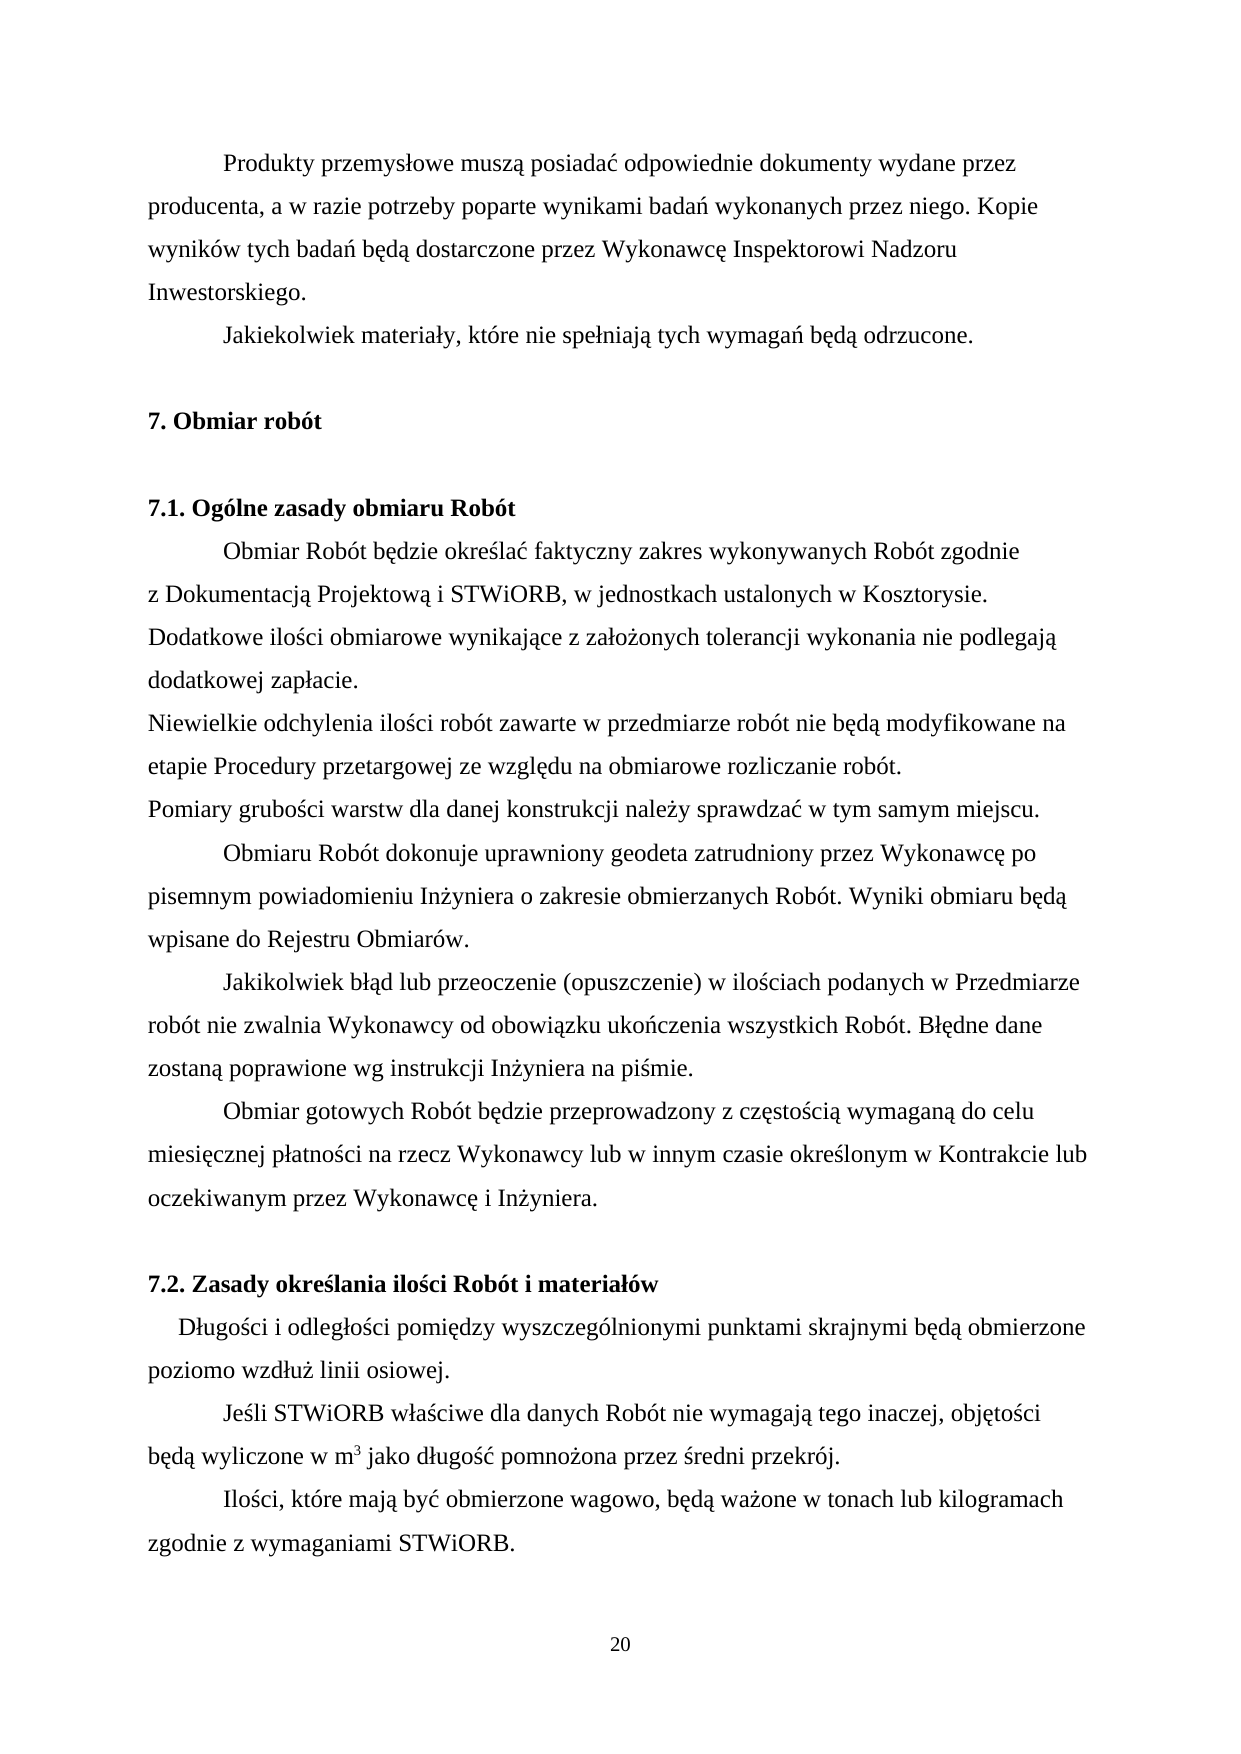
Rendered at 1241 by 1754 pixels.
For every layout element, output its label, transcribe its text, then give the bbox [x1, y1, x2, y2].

text Jakiekolwiek materiały, które nie spełniają tych wymagań będą odrzucone. [148, 320, 1093, 349]
text Produkty przemysłowe muszą posiadać odpowiednie dokumenty wydane przez producenta, a w razie potrzeby poparte wynikami badań wykonanych przez niego. Kopie wyników tych badań będą dostarczone przez Wykonawcę Inspektorowi Nadzoru Inwestorskiego. [148, 148, 1093, 306]
text 7.2. Zasady określania ilości Robót i materiałów [148, 1269, 1093, 1298]
text Ilości, które mają być obmierzone wagowo, będą ważone w tonach lub kilogramach zgodnie z wymaganiami STWiORB. [148, 1484, 1093, 1556]
text Długości i odległości pomiędzy wyszczególnionymi punktami skrajnymi będą obmierzone poziomo wzdłuż linii osiowej. [148, 1312, 1093, 1384]
text Obmiar gotowych Robót będzie przeprowadzony z częstością wymaganą do celu miesięcznej płatności na rzecz Wykonawcy lub w innym czasie określonym w Kontrakcie lub oczekiwanym przez Wykonawcę i Inżyniera. [148, 1096, 1093, 1211]
text Dodatkowe ilości obmiarowe wynikające z założonych tolerancji wykonania nie podlegają dodatkowej zapłacie. [148, 622, 1093, 694]
text 7.1. Ogólne zasady obmiaru Robót [148, 493, 1093, 521]
text Obmiaru Robót dokonuje uprawniony geodeta zatrudniony przez Wykonawcę po pisemnym powiadomieniu Inżyniera o zakresie obmierzanych Robót. Wyniki obmiaru będą wpisane do Rejestru Obmiarów. [148, 838, 1093, 953]
text Jakikolwiek błąd lub przeoczenie (opuszczenie) w ilościach podanych w Przedmiarze robót nie zwalnia Wykonawcy od obowiązku ukończenia wszystkich Robót. Błędne dane zostaną poprawione wg instrukcji Inżyniera na piśmie. [148, 967, 1093, 1082]
text Pomiary grubości warstw dla danej konstrukcji należy sprawdzać w tym samym miejscu. [148, 794, 1093, 823]
text Niewielkie odchylenia ilości robót zawarte w przedmiarze robót nie będą modyfikowane na etapie Procedury przetargowej ze względu na obmiarowe rozliczanie robót. [148, 708, 1093, 780]
text Jeśli STWiORB właściwe dla danych Robót nie wymagają tego inaczej, objętości będą wyliczone w m3 jako długość pomnożona przez średni przekrój. [148, 1398, 1093, 1470]
text Obmiar Robót będzie określać faktyczny zakres wykonywanych Robót zgodnie z Dokumentacją Projektową i STWiORB, w jednostkach ustalonych w Kosztorysie. [148, 536, 1093, 608]
text 7. Obmiar robót [148, 406, 1093, 435]
